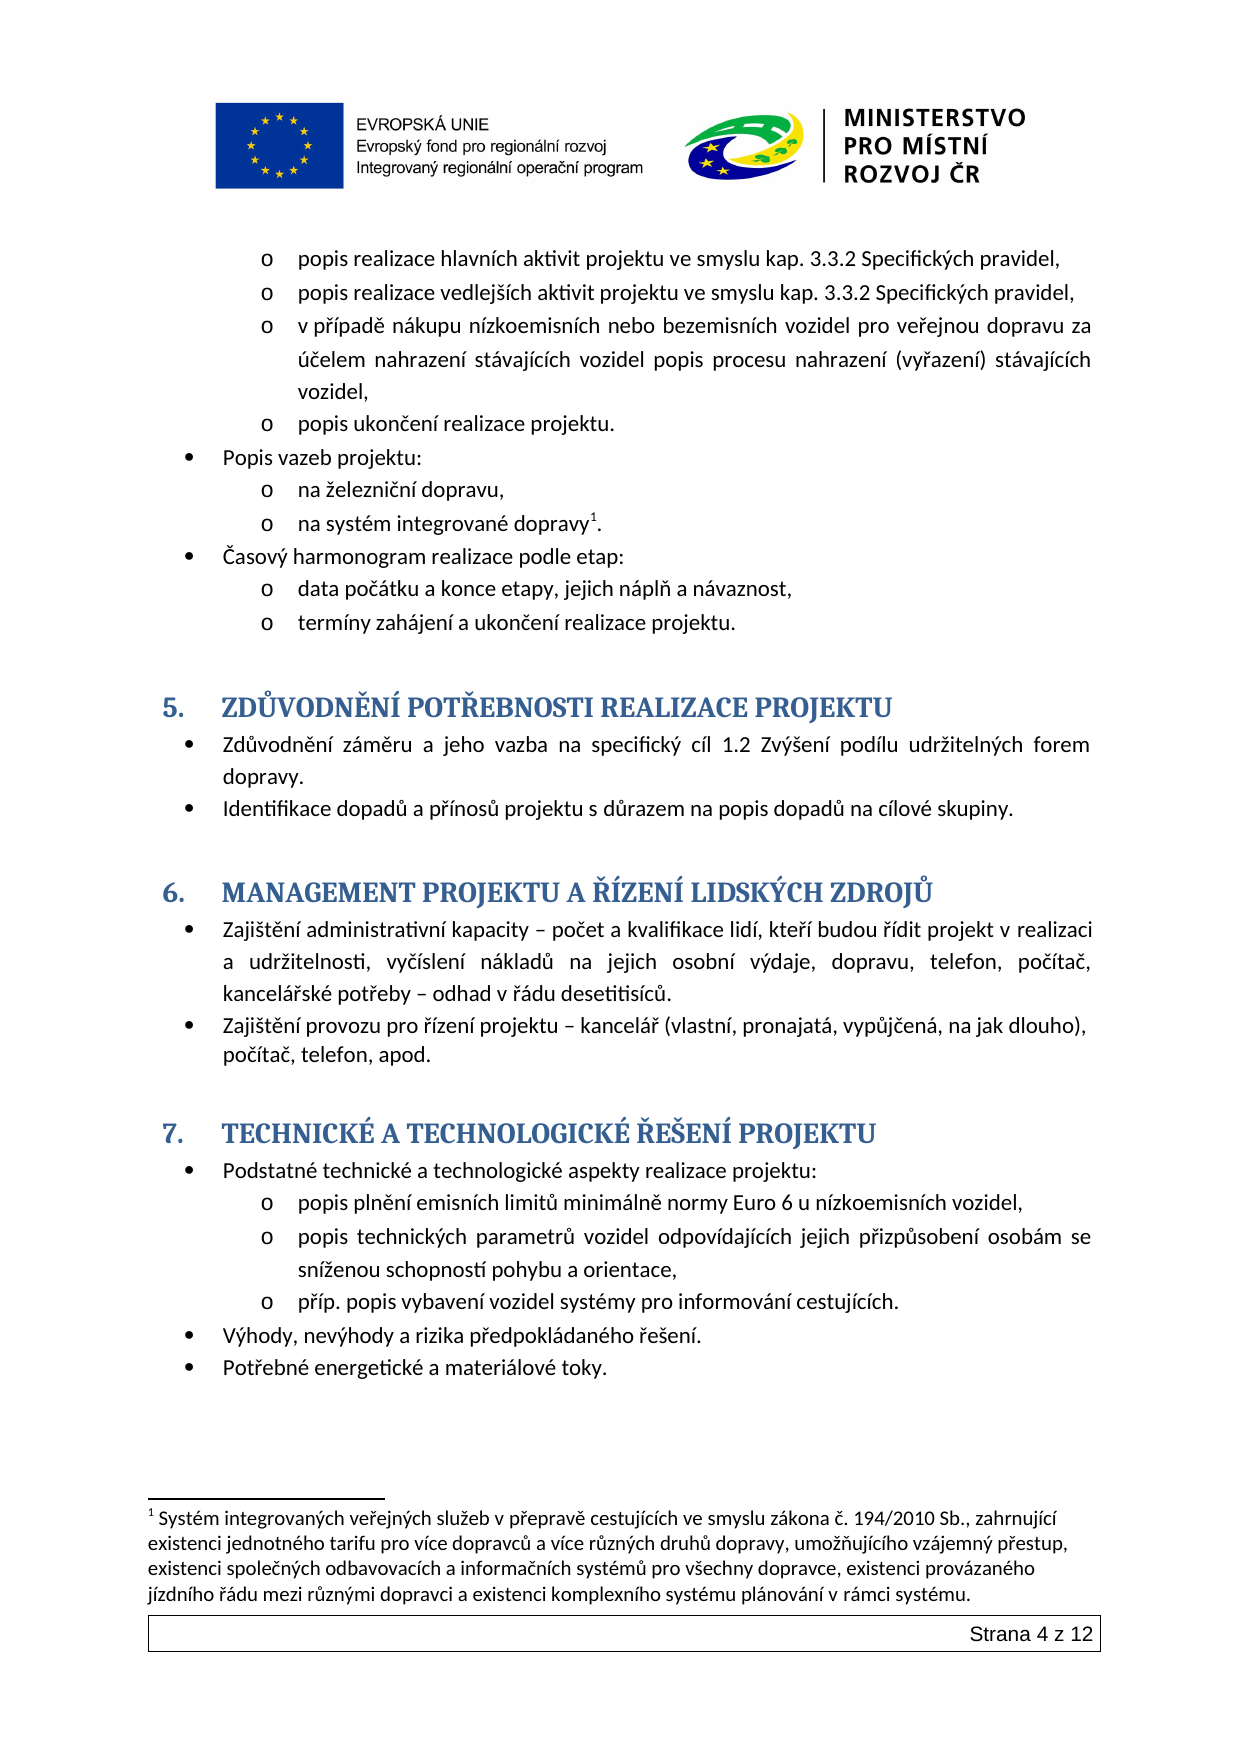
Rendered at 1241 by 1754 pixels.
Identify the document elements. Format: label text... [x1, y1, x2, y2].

list termíny zahájení a ukončení realizace projektu. [260, 608, 1093, 637]
list Časový harmonogram realizace podle etap: [185, 542, 1093, 570]
list Zajištění provozu pro řízení projektu – kancelář (vlastní, pronajatá, vypůjčená, na jak dlouho), počítač, telefon, apod. [185, 1012, 1093, 1068]
list popis ukončení realizace projektu. [260, 409, 1093, 438]
list Zajištění administrativní kapacity – počet a kvalifikace lidí, kteří budou řídit projekt v realizaci a udržitelnosti, vyčíslení nákladů na jejich osobní výdaje, dopravu, telefon, počítač, kancelářské potřeby – odhad v řádu desetitisíců. [185, 915, 1093, 1007]
subtitle ZDŮVODNĚNÍ POTŘEBNOSTI REALIZACE PROJEKTU [162, 691, 1093, 725]
list popis technických parametrů vozidel odpovídajících jejich přizpůsobení osobám se sníženou schopností pohybu a orientace, [260, 1222, 1093, 1283]
list Popis vazeb projektu: [185, 443, 1093, 471]
list na systém integrované dopravy. [260, 509, 1093, 538]
subtitle Technické a technologické řešení projektu [162, 1118, 1093, 1151]
list Potřebné energetické a materiálové toky. [185, 1353, 1093, 1381]
list popis realizace hlavních aktivit projektu ve smyslu kap. 3.3.2 Specifických pravidel, [260, 244, 1093, 274]
list v případě nákupu nízkoemisních nebo bezemisních vozidel pro veřejnou dopravu za účelem nahrazení stávajících vozidel popis procesu nahrazení (vyřazení) stávajících vozidel, [260, 312, 1093, 405]
list Identifikace dopadů a přínosů projektu s důrazem na popis dopadů na cílové skupiny. [185, 794, 1093, 822]
subtitle Management projektu a řízení lidských zdrojů [162, 877, 1093, 910]
picture [187, 73, 1053, 217]
list Výhody, nevýhody a rizika předpokládaného řešení. [185, 1321, 1093, 1349]
list na železniční dopravu, [260, 475, 1093, 504]
list Zdůvodnění záměru a jeho vazba na specifický cíl 1.2 Zvýšení podílu udržitelných forem dopravy. [185, 730, 1093, 790]
list popis realizace vedlejších aktivit projektu ve smyslu kap. 3.3.2 Specifických pravidel, [260, 278, 1093, 307]
list Podstatné technické a technologické aspekty realizace projektu: [185, 1156, 1093, 1184]
list popis plnění emisních limitů minimálně normy Euro 6 u nízkoemisních vozidel, [260, 1188, 1093, 1218]
list data počátku a konce etapy, jejich náplň a návaznost, [260, 574, 1093, 603]
list příp. popis vybavení vozidel systémy pro informování cestujících. [260, 1287, 1093, 1317]
